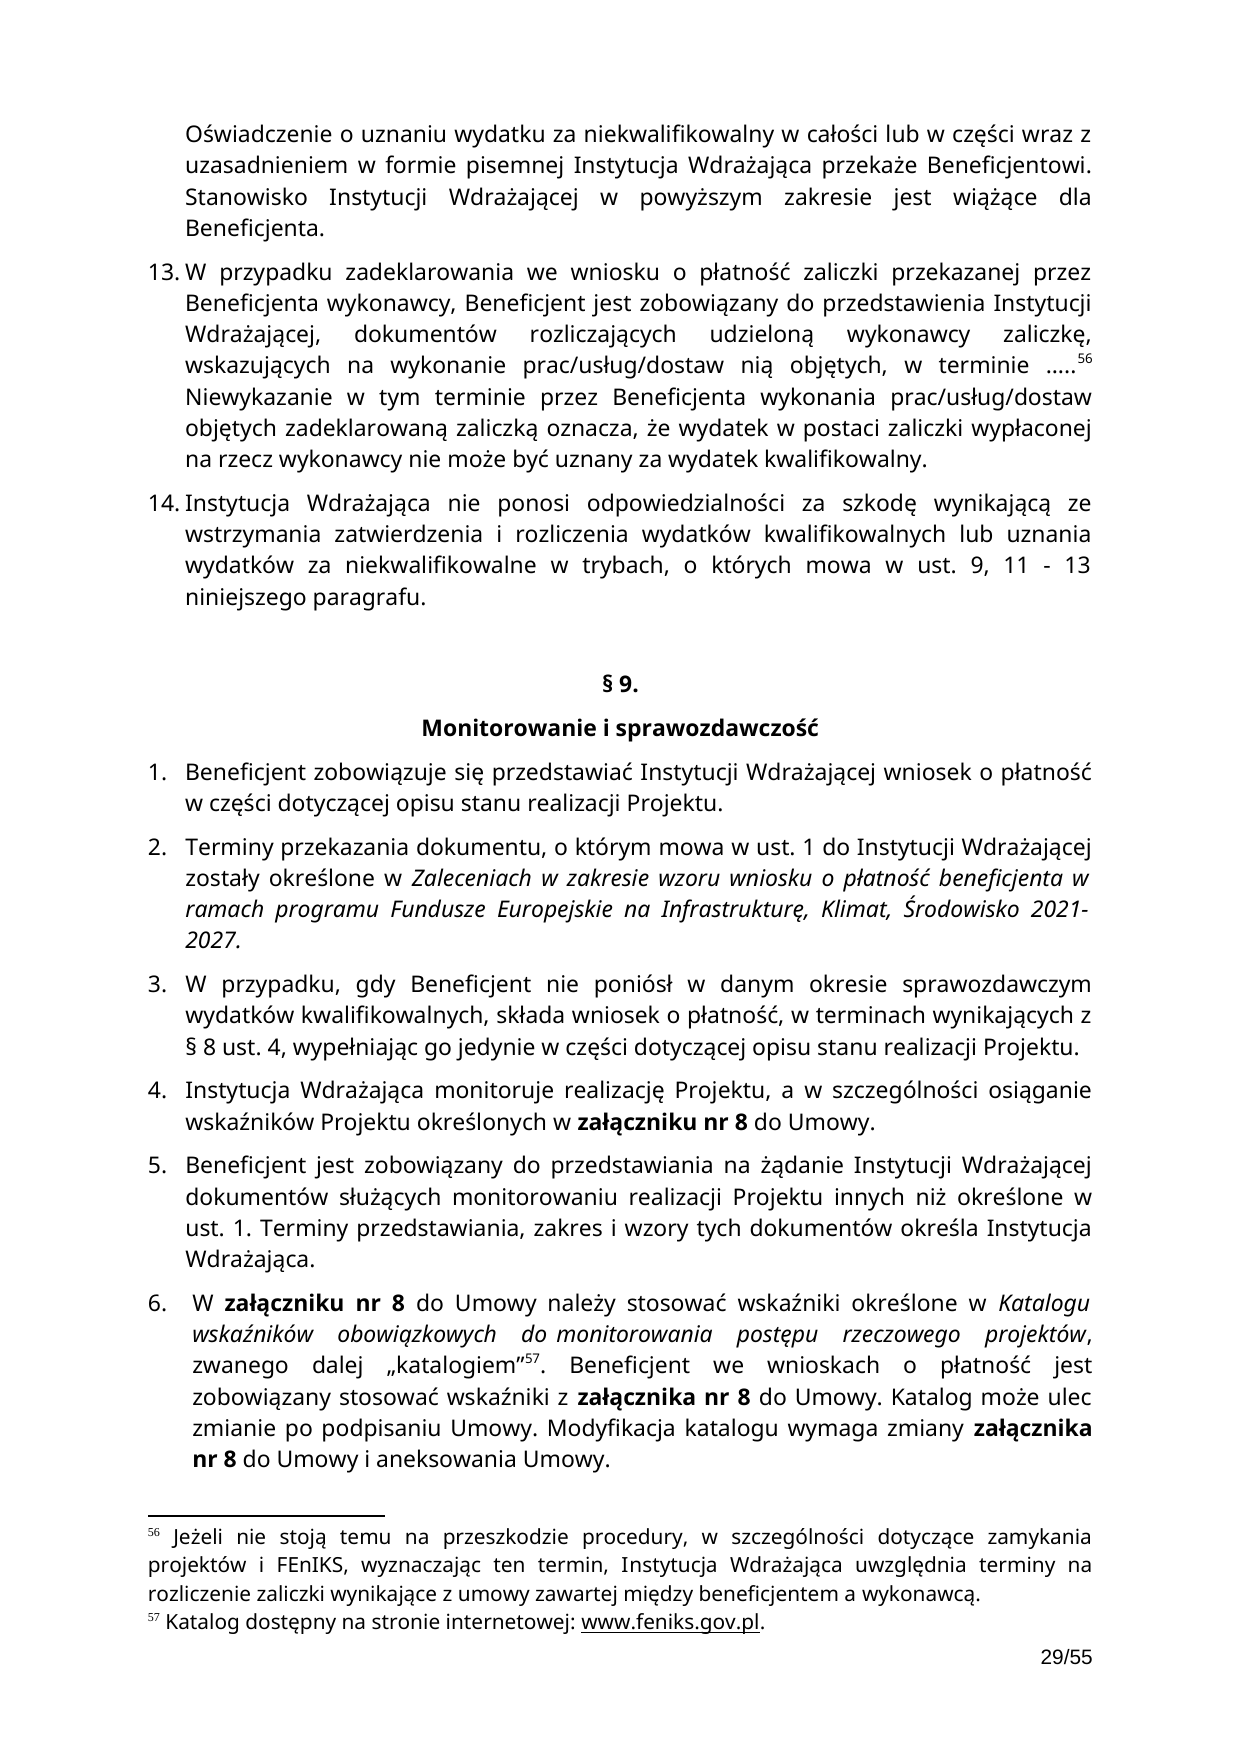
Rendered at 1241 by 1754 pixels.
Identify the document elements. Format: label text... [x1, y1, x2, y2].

list W przypadku zadeklarowania we wniosku o płatność zaliczki przekazanej przez Beneficjenta wykonawcy, Beneficjent jest zobowiązany do przedstawienia Instytucji Wdrażającej, dokumentów rozliczających udzieloną wykonawcy zaliczkę, wskazujących na wykonanie prac/usług/dostaw nią objętych, w terminie ….. Niewykazanie w tym terminie przez Beneficjenta wykonania prac/usług/dostaw objętych zadeklarowaną zaliczką oznacza, że wydatek w postaci zaliczki wypłaconej na rzecz wykonawcy nie może być uznany za wydatek kwalifikowalny. [148, 256, 1092, 474]
list Instytucja Wdrażająca monitoruje realizację Projektu, a w szczególności osiąganie wskaźników Projektu określonych w załączniku nr 8 do Umowy. [148, 1074, 1092, 1137]
list Beneficjent zobowiązuje się przedstawiać Instytucji Wdrażającej wniosek o płatność w części dotyczącej opisu stanu realizacji Projektu. [148, 756, 1092, 818]
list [148, 118, 1092, 243]
list Instytucja Wdrażająca nie ponosi odpowiedzialności za szkodę wynikającą ze wstrzymania zatwierdzenia i rozliczenia wydatków kwalifikowalnych lub uznania wydatków za niekwalifikowalne w trybach, o których mowa w ust. 9, 11 - 13 niniejszego paragrafu. [148, 487, 1092, 612]
list W załączniku nr 8 do Umowy należy stosować wskaźniki określone w Katalogu wskaźników obowiązkowych do monitorowania postępu rzeczowego projektów, zwanego dalej „katalogiem”. Beneficjent we wnioskach o płatność jest zobowiązany stosować wskaźniki z załącznika nr 8 do Umowy. Katalog może ulec zmianie po podpisaniu Umowy. Modyfikacja katalogu wymaga zmiany załącznika nr 8 do Umowy i aneksowania Umowy. [148, 1287, 1092, 1474]
list W przypadku, gdy Beneficjent nie poniósł w danym okresie sprawozdawczym wydatków kwalifikowalnych, składa wniosek o płatność, w terminach wynikających z § 8 ust. 4, wypełniając go jedynie w części dotyczącej opisu stanu realizacji Projektu. [148, 968, 1092, 1062]
text § 9. [148, 668, 1092, 699]
list Terminy przekazania dokumentu, o którym mowa w ust. 1 do Instytucji Wdrażającej zostały określone w Zaleceniach w zakresie wzoru wniosku o płatność beneficjenta w ramach programu Fundusze Europejskie na Infrastrukturę, Klimat, Środowisko 2021-2027. [148, 831, 1092, 956]
list Beneficjent jest zobowiązany do przedstawiania na żądanie Instytucji Wdrażającej dokumentów służących monitorowaniu realizacji Projektu innych niż określone w ust. 1. Terminy przedstawiania, zakres i wzory tych dokumentów określa Instytucja Wdrażająca. [148, 1149, 1092, 1274]
text Monitorowanie i sprawozdawczość [148, 712, 1092, 743]
